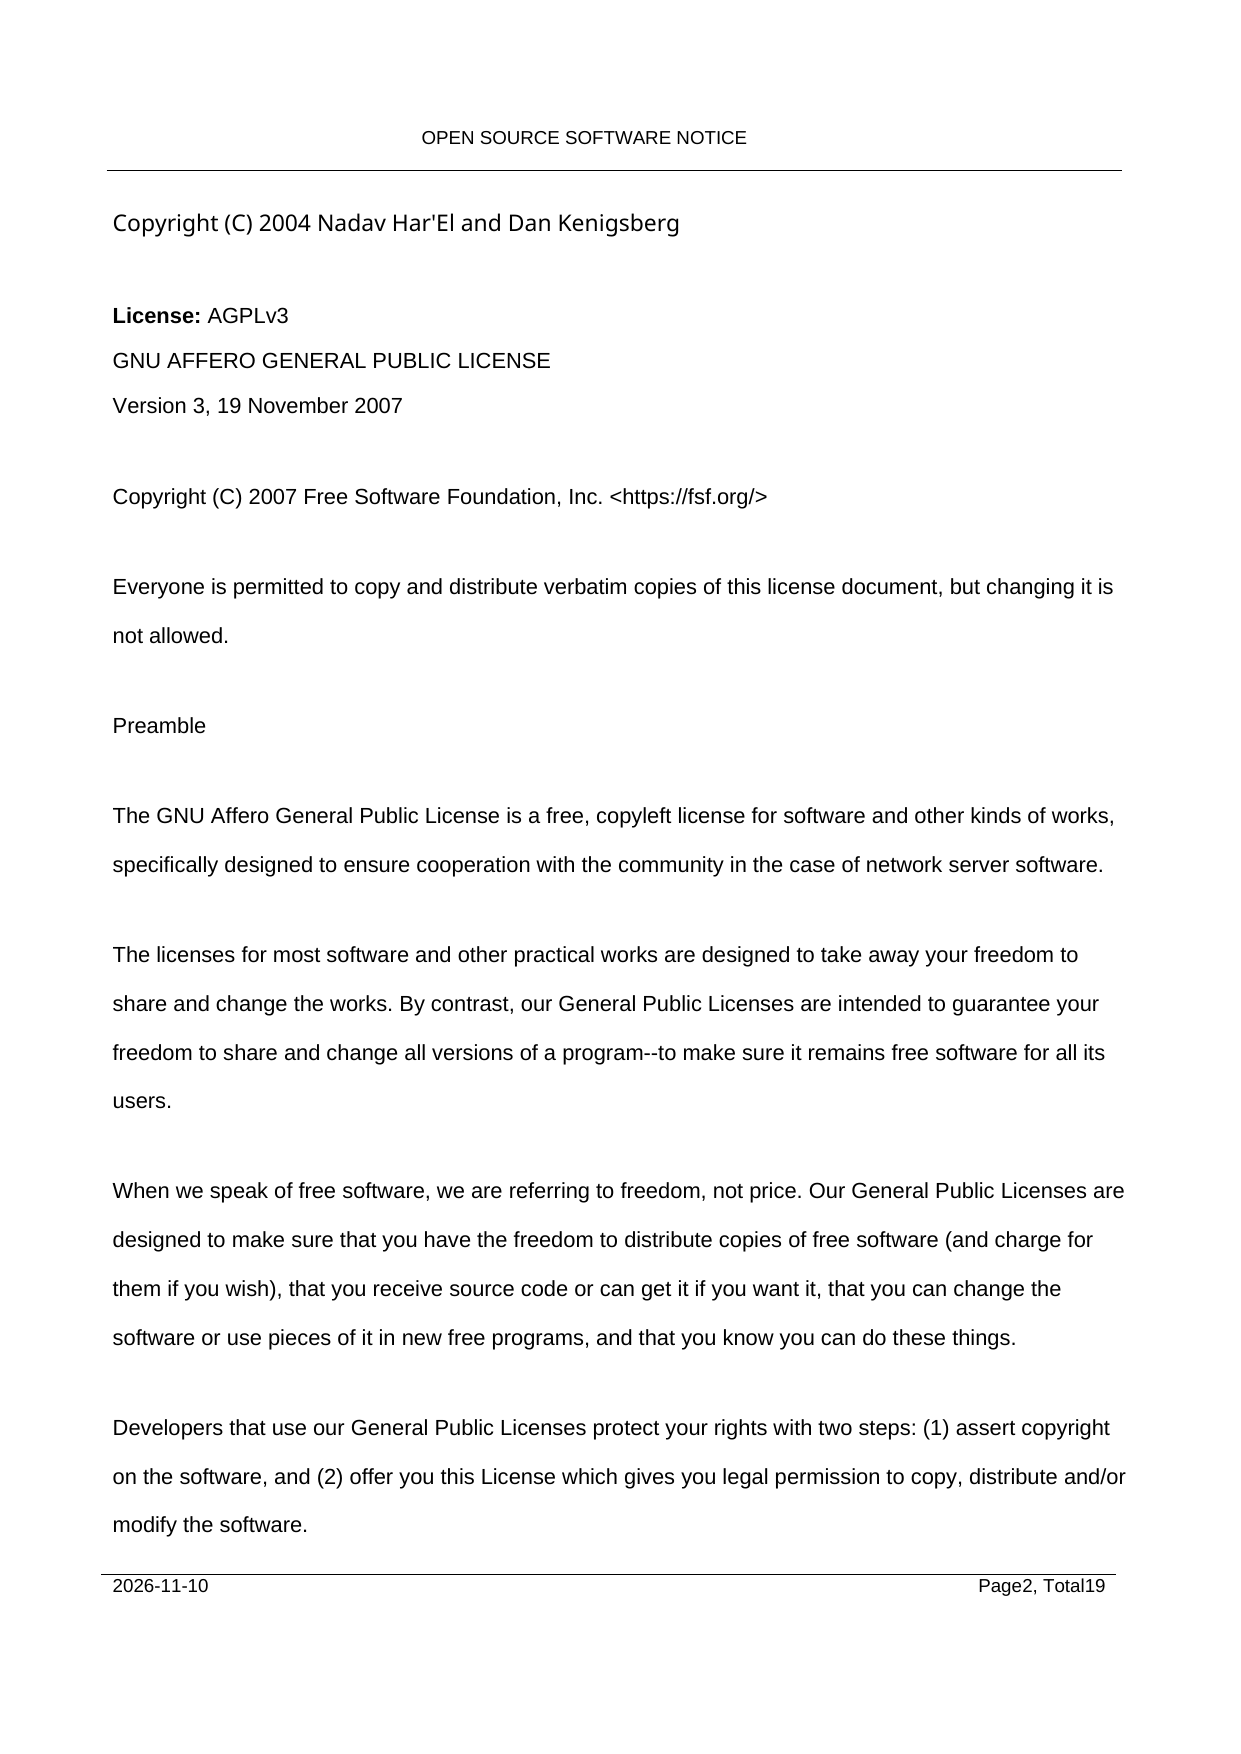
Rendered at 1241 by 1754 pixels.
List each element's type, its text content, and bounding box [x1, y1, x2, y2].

text The GNU Affero General Public License is a free, copyleft license for software and other kinds of works, specifically designed to ensure cooperation with the community in the case of network server software. [112, 799, 1128, 881]
text GNU AFFERO GENERAL PUBLIC LICENSE [112, 345, 1128, 377]
text License: AGPLv3 [112, 299, 1128, 332]
text Version 3, 19 November 2007 [112, 390, 1128, 422]
text When we speak of free software, we are referring to freedom, not price. Our General Public Licenses are designed to make sure that you have the freedom to distribute copies of free software (and charge for them if you wish), that you receive source code or can get it if you want it, that you can change the software or use pieces of it in new free programs, and that you know you can do these things. [112, 1175, 1128, 1353]
text Copyright (C) 2004 Nadav Har'El and Dan Kenigsberg [112, 206, 1128, 239]
text The licenses for most software and other practical works are designed to take away your freedom to share and change the works. By contrast, our General Public Licenses are intended to guarantee your freedom to share and change all versions of a program--to make sure it remains free software for all its users. [112, 938, 1128, 1117]
text Copyright (C) 2007 Free Software Foundation, Inc. <https://fsf.org/> [112, 480, 1128, 512]
text Preamble [112, 709, 1128, 742]
text Everyone is permitted to copy and distribute verbatim copies of this license document, but changing it is not allowed. [112, 570, 1128, 651]
text Developers that use our General Public Licenses protect your rights with two steps: (1) assert copyright on the software, and (2) offer you this License which gives you legal permission to copy, distribute and/or modify the software. [112, 1411, 1128, 1541]
